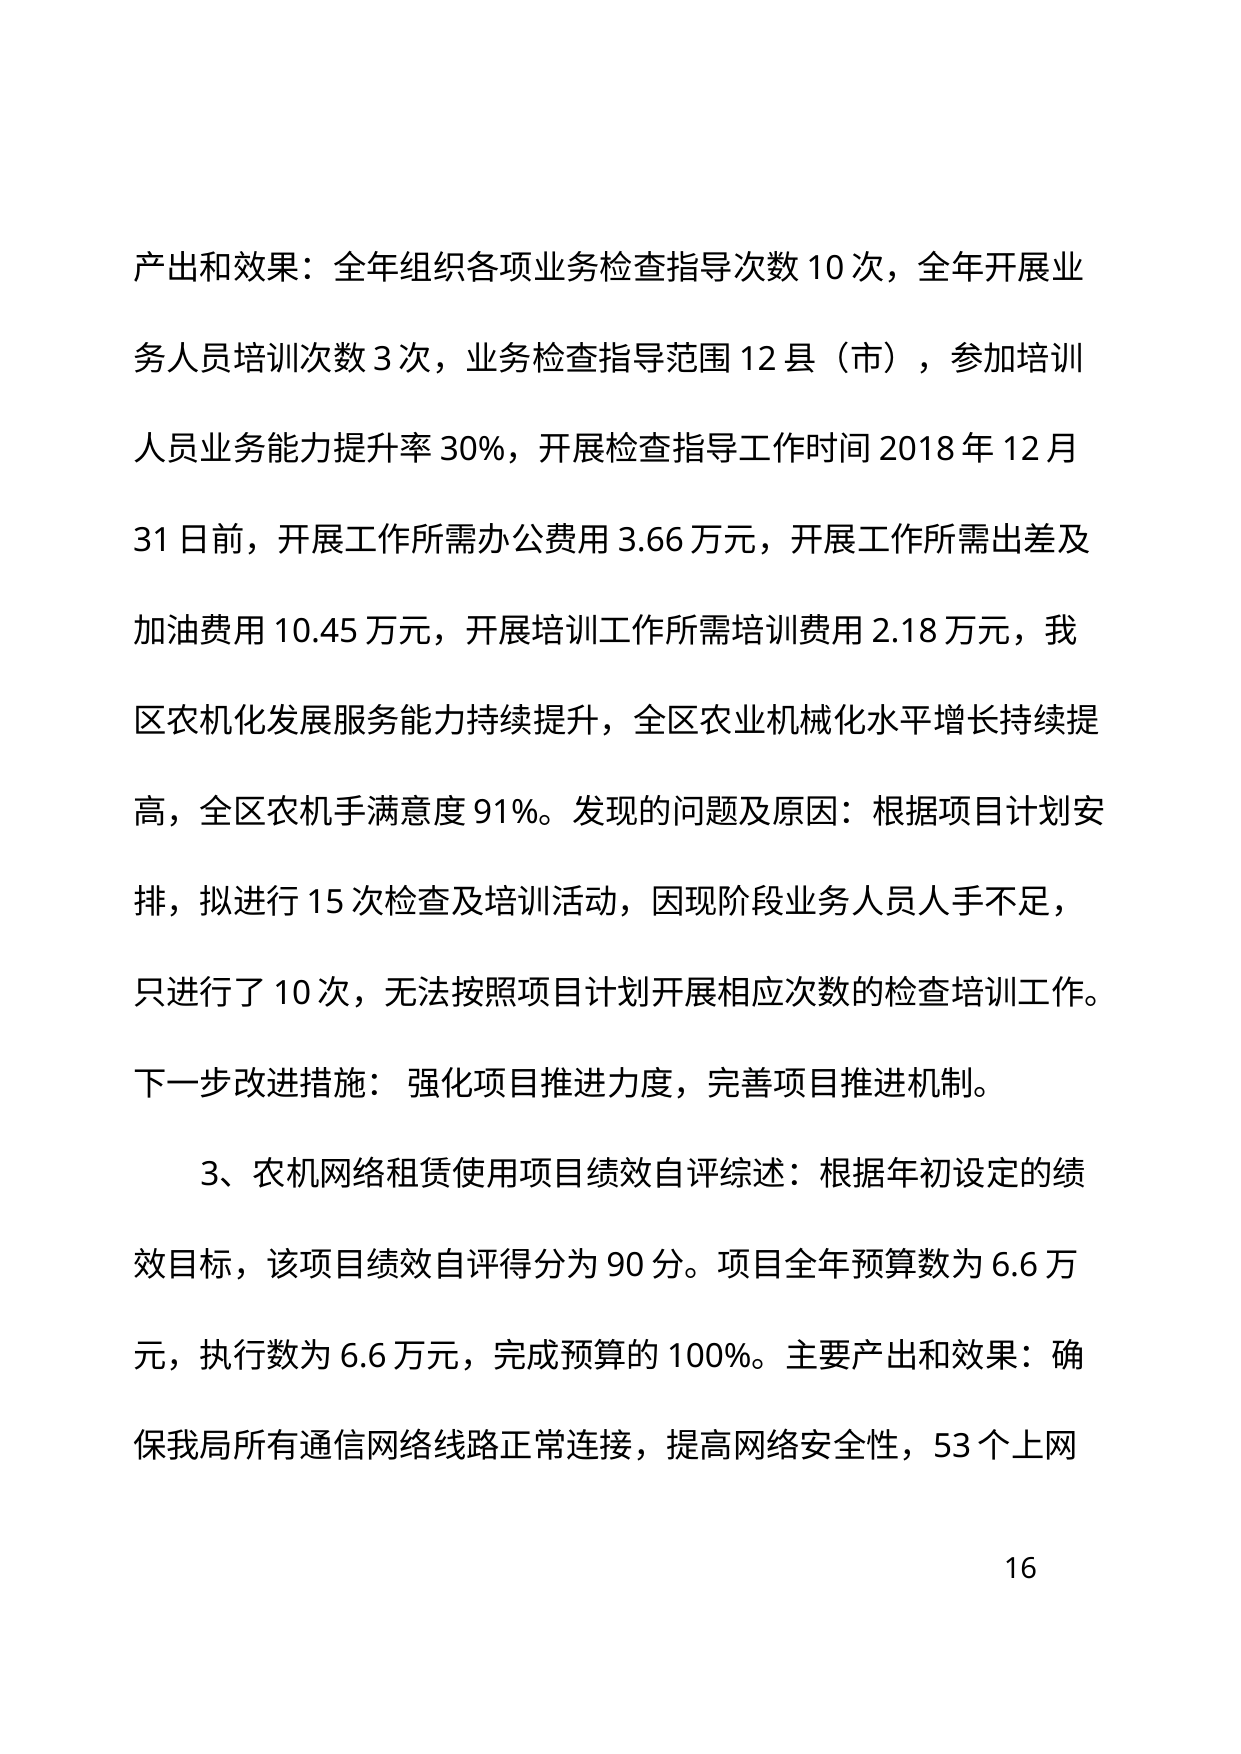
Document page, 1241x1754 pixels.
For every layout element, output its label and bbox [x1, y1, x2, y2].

text [133, 1126, 1107, 1489]
text [133, 220, 1107, 1126]
